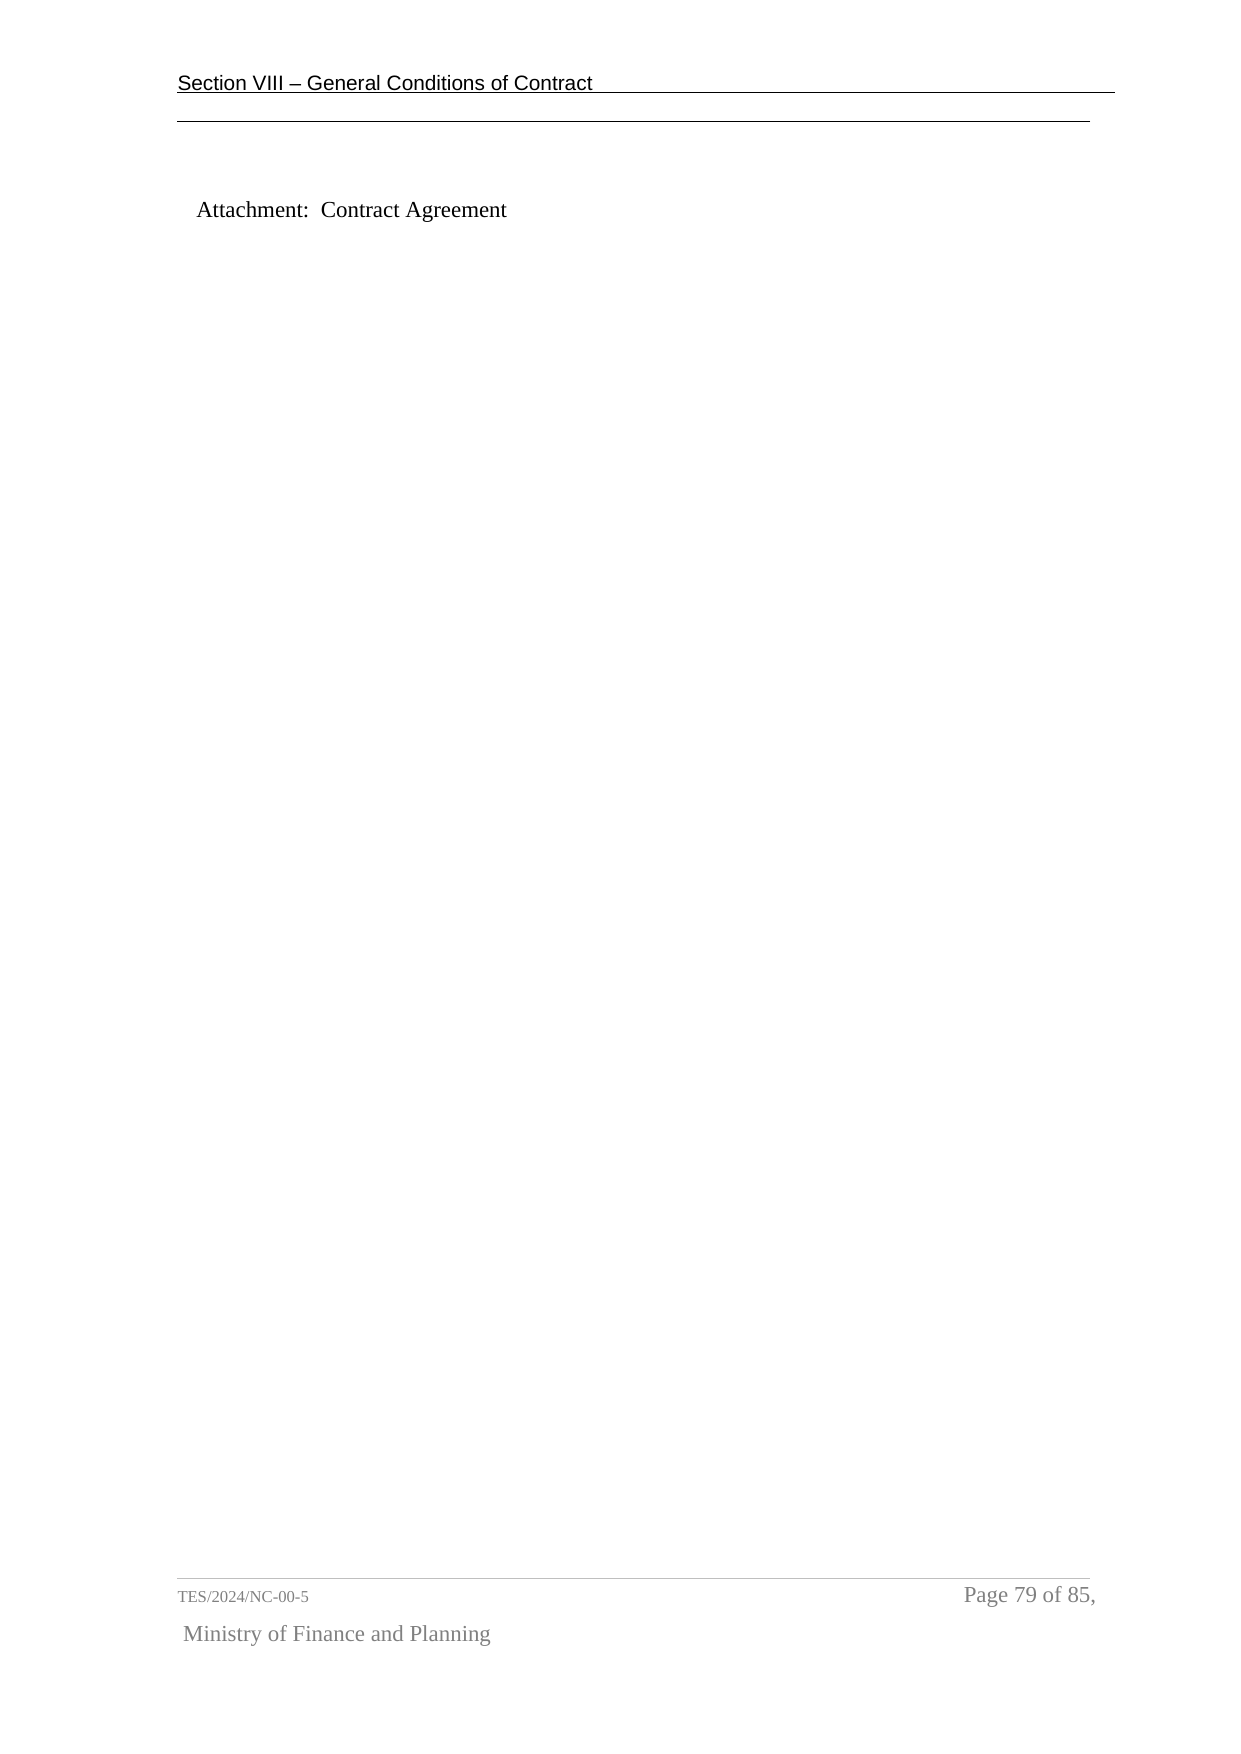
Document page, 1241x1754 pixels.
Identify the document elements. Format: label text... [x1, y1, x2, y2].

text Attachment: Contract Agreement [196, 196, 1060, 223]
